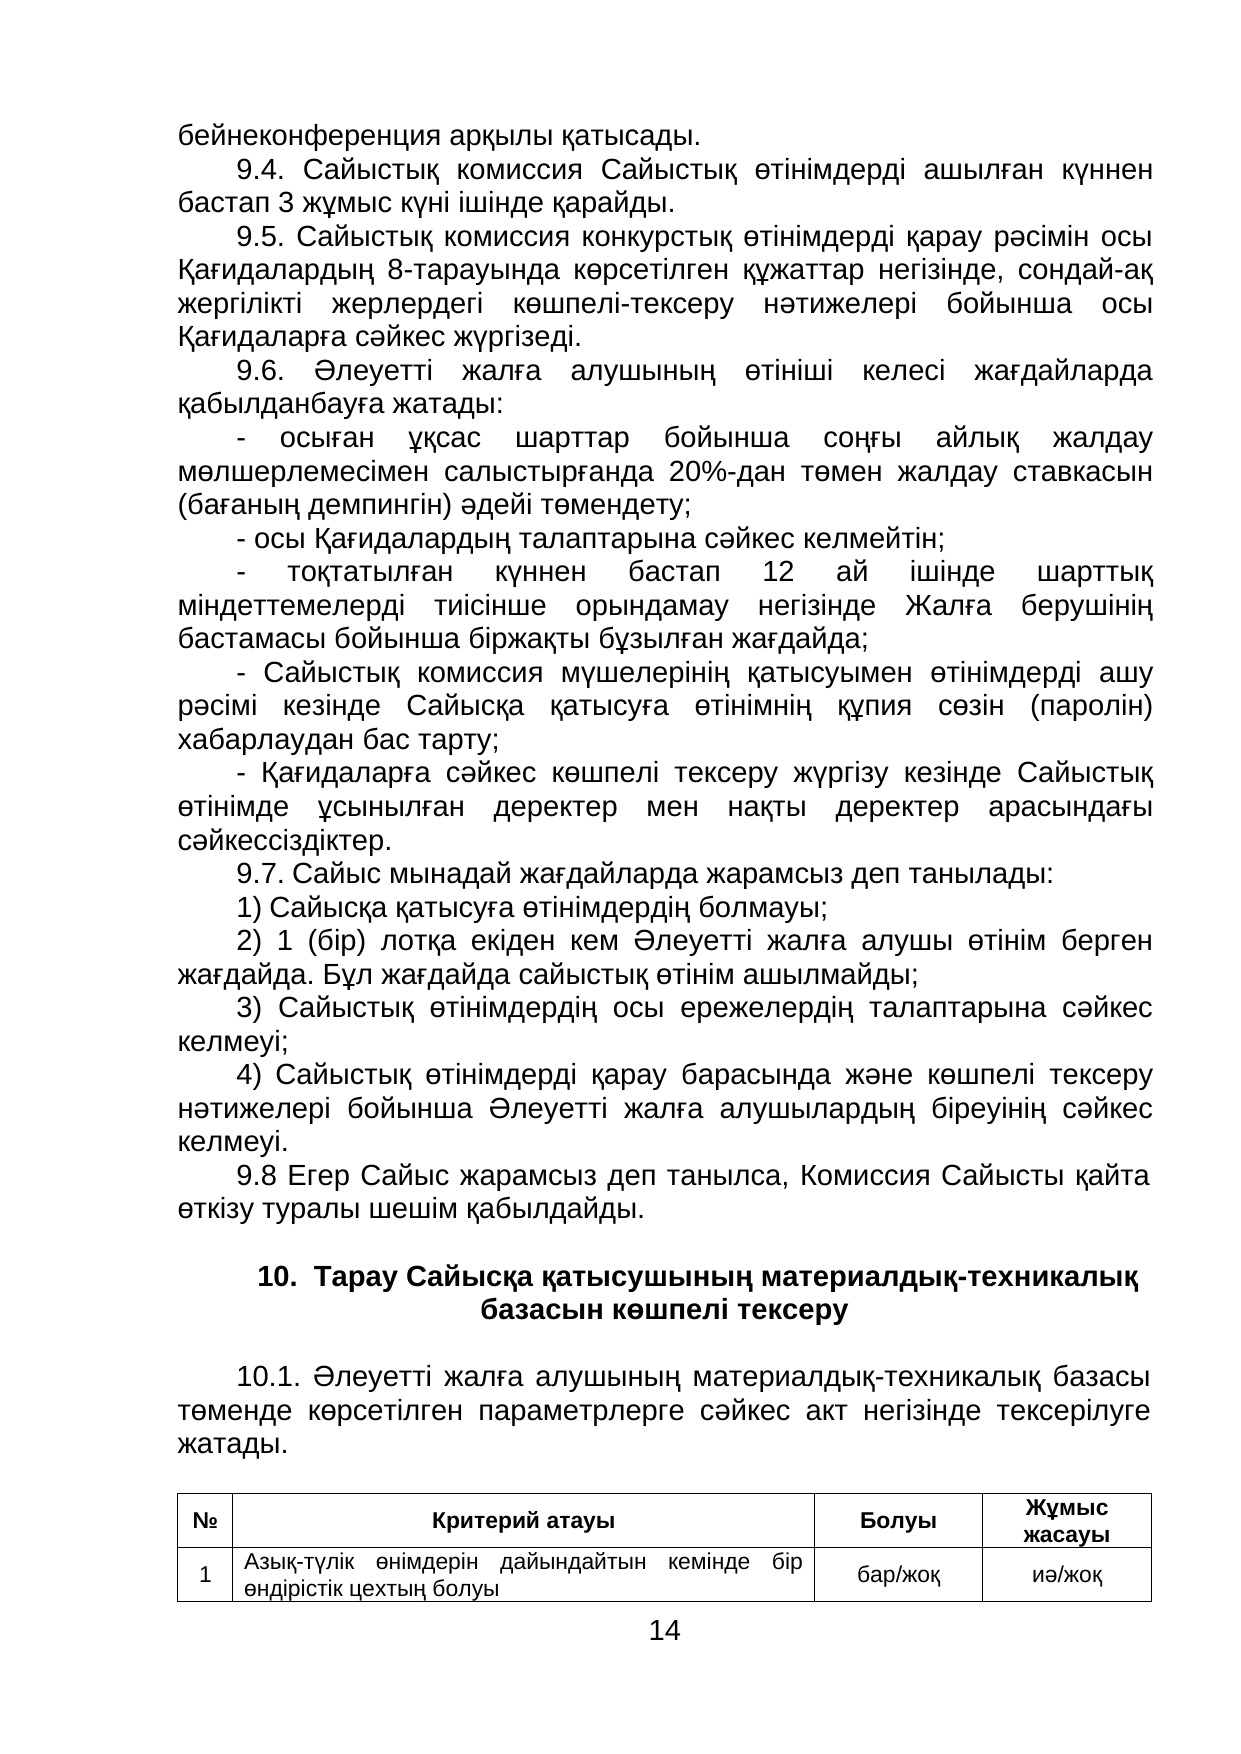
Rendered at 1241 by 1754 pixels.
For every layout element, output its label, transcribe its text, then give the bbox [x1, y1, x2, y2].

list - осы Қағидалардың талаптарына сәйкес келмейтін; [177, 521, 1154, 554]
table_cell Азық-түлік өнімдерін дайындайтын кемінде бір өндірістік цехтың болуы [233, 1548, 814, 1601]
list 3) Сайыстық өтінімдердің осы ережелердің талаптарына сәйкес келмеуі; [177, 990, 1154, 1057]
list 10.1. Әлеуетті жалға алушының материалдық-техникалық базасы төменде көрсетілген параметрлерге сәйкес акт негізінде тексерілуге жатады. [177, 1359, 1152, 1460]
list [177, 118, 1154, 152]
list 9.8 Егер Сайыс жарамсыз деп танылса, Комиссия Сайысты қайта өткізу туралы шешім қабылдайды. [177, 1158, 1152, 1225]
list 9.4. Сайыстық комиссия Сайыстық өтінімдерді ашылған күннен бастап 3 жұмыс күні ішінде қарайды. [177, 152, 1154, 219]
list - Сайыстық комиссия мүшелерінің қатысуымен өтінімдерді ашу рәсімі кезінде Сайысқа қатысуға өтінімнің құпия сөзін (паролін) хабарлаудан бас тарту; [177, 655, 1154, 755]
list - тоқтатылған күннен бастап 12 ай ішінде шарттық міндеттемелерді тиісінше орындамау негізінде Жалға берушінің бастамасы бойынша біржақты бұзылған жағдайда; [177, 554, 1154, 655]
table_cell 1 [178, 1548, 232, 1601]
list 9.7. Сайыс мынадай жағдайларда жарамсыз деп танылады: [177, 856, 1154, 889]
list - Қағидаларға сәйкес көшпелі тексеру жүргiзу кезiнде Сайыстық өтiнiмде ұсынылған деректер мен нақты деректер арасындағы сәйкессіздіктер. [177, 755, 1154, 856]
list 9.5. Сайыстық комиссия конкурстық өтінімдерді қарау рәсімін осы Қағидалардың 8-тарауында көрсетілген құжаттар негізінде, сондай-ақ жергiлiктi жерлердегi көшпелі-тексеру нәтижелерi бойынша осы Қағидаларға сәйкес жүргiзедi. [177, 219, 1154, 353]
table_header № [178, 1494, 232, 1547]
table_header Жұмыс жасауы [983, 1494, 1151, 1547]
list 10. Тарау Сайысқа қатысушының материалдық-техникалық базасын көшпелі тексеру [177, 1258, 1152, 1326]
list 4) Сайыстық өтінімдерді қарау барасында және көшпелі тексеру нәтижелерi бойынша Әлеуеттi жалға алушылардың бiреуiнiң сәйкес келмеуі. [177, 1057, 1154, 1158]
list - осыған ұқсас шарттар бойынша соңғы айлық жалдау мөлшерлемесімен салыстырғанда 20%-дан төмен жалдау ставкасын (бағаның демпингін) әдейі төмендету; [177, 420, 1154, 521]
table_header Критерий атауы [233, 1494, 814, 1547]
list 1) Сайысқа қатысуға өтінімдердің болмауы; [177, 889, 1154, 923]
table_cell бар/жоқ [815, 1548, 982, 1601]
list 9.6. Әлеуетті жалға алушының өтініші келесі жағдайларда қабылданбауға жатады: [177, 353, 1154, 420]
table_cell иә/жоқ [983, 1548, 1151, 1601]
table_header Болуы [815, 1494, 982, 1547]
list 2) 1 (бір) лотқа екіден кем Әлеуетті жалға алушы өтінім берген жағдайда. Бұл жағдайда сайыстық өтінім ашылмайды; [177, 923, 1154, 990]
